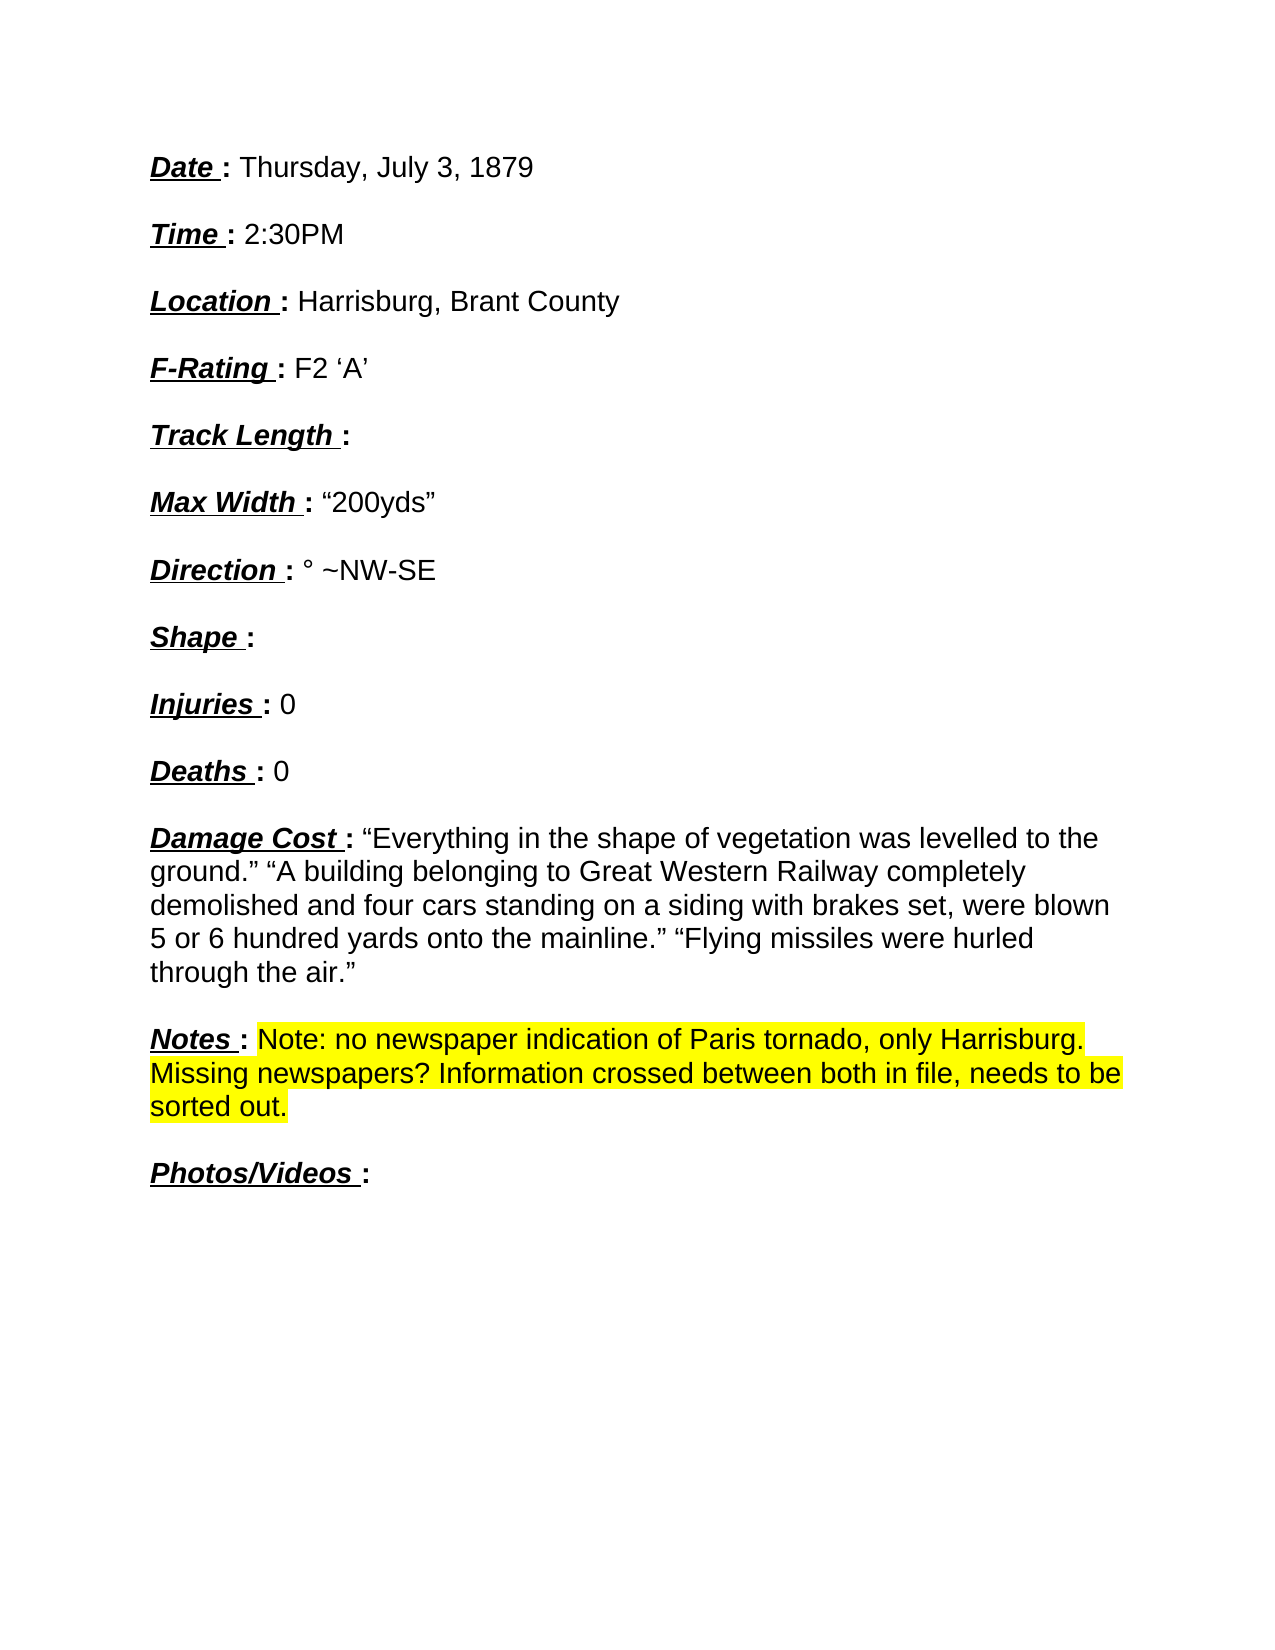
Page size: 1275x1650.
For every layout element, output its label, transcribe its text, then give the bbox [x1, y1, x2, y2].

text Max Width : “200yds” [150, 485, 1125, 519]
text Time : 2:30PM [150, 217, 1125, 251]
text Damage Cost : “Everything in the shape of vegetation was levelled to the ground.” “A building belonging to Great Western Railway completely demolished and four cars standing on a siding with brakes set, were blown 5 or 6 hundred yards onto the mainline.” “Flying missiles were hurled through the air.” [150, 821, 1125, 988]
text F-Rating : F2 ‘A’ [150, 351, 1125, 385]
text Deaths : 0 [150, 754, 1125, 787]
text Injuries : 0 [150, 687, 1125, 720]
text Shape : [150, 619, 1125, 653]
text Location : Harrisburg, Brant County [150, 284, 1125, 318]
text Photos/Videos : [150, 1156, 1125, 1190]
text Track Length : [150, 418, 1125, 452]
text Direction : ° ~NW-SE [150, 552, 1125, 586]
text Date : Thursday, July 3, 1879 [150, 150, 1125, 183]
text Notes : Note: no newspaper indication of Paris tornado, only Harrisburg. Missing newspapers? Information crossed between both in file, needs to be sorted out. [288, 1022, 1125, 1123]
